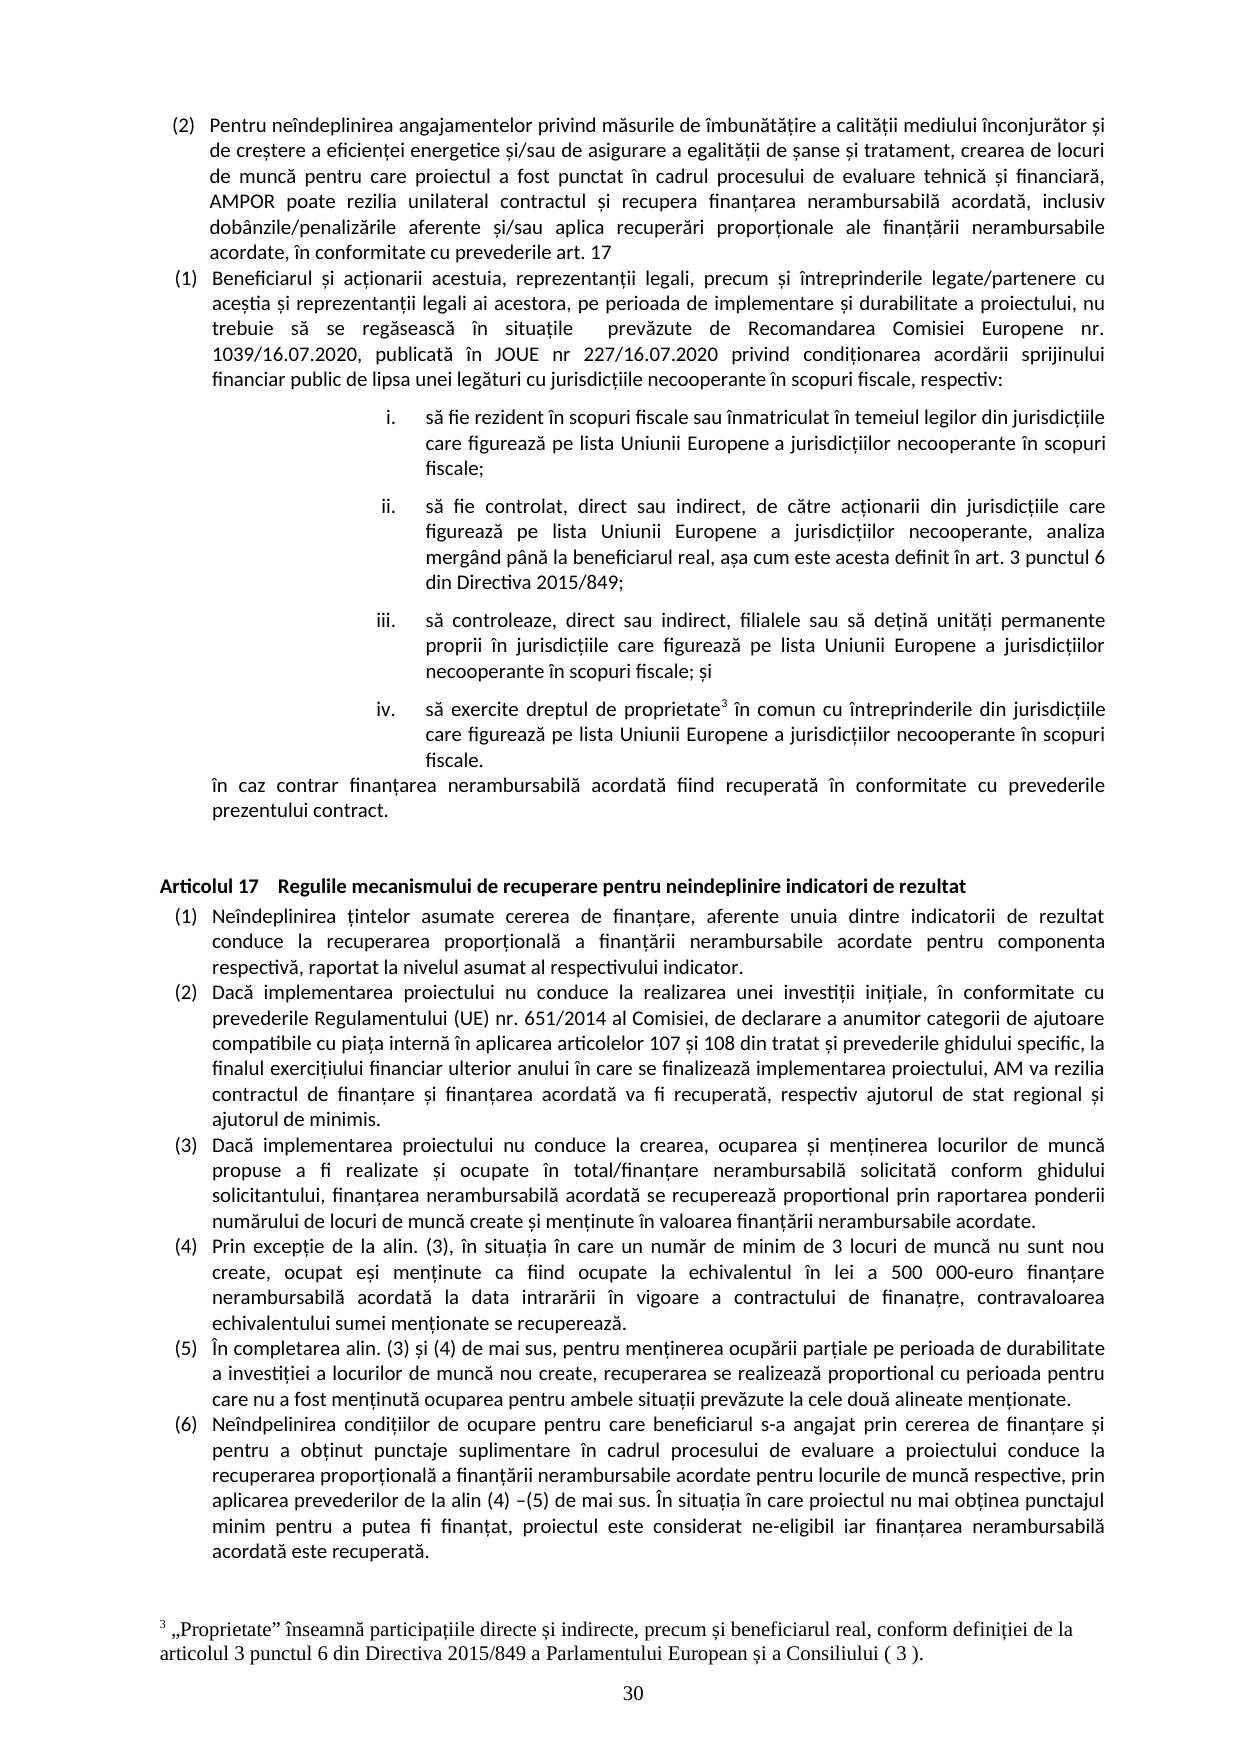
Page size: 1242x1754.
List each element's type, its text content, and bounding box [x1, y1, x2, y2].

list să fie controlat, direct sau indirect, de către acționarii din jurisdicțiile care figurează pe lista Uniunii Europene a jurisdicțiilor necooperante, analiza mergând până la beneficiarul real, așa cum este acesta definit în art. 3 punctul 6 din Directiva 2015/849; [396, 493, 1106, 595]
list să exercite dreptul de proprietate în comun cu întreprinderile din jurisdicțiile care figurează pe lista Uniunii Europene a jurisdicțiilor necooperante în scopuri fiscale. [396, 696, 1106, 772]
list Dacă implementarea proiectului nu conduce la crearea, ocuparea și menținerea locurilor de muncă propuse a fi realizate și ocupate în total/finanțare nerambursabilă solicitată conform ghidului solicitantului, finanțarea nerambursabilă acordată se recuperează proportional prin raportarea ponderii numărului de locuri de muncă create și menținute în valoarea finanțării nerambursabile acordate. [174, 1132, 1106, 1233]
list Prin excepție de la alin. (3), în situația în care un număr de minim de 3 locuri de muncă nu sunt nou create, ocupat eși menținute ca fiind ocupate la echivalentul în lei a 500 000-euro finanțare nerambursabilă acordată la data intrarării în vigoare a contractului de finanațre, contravaloarea echivalentului sumei menționate se recuperează. [174, 1233, 1106, 1335]
list Neîndeplinirea țintelor asumate cererea de finanțare, aferente unuia dintre indicatorii de rezultat conduce la recuperarea proporțională a finanțării nerambursabile acordate pentru componenta respectivă, raportat la nivelul asumat al respectivului indicator. [174, 903, 1106, 979]
list Dacă implementarea proiectului nu conduce la realizarea unei investiții inițiale, în conformitate cu prevederile Regulamentului (UE) nr. 651/2014 al Comisiei, de declarare a anumitor categorii de ajutoare compatibile cu piața internă în aplicarea articolelor 107 și 108 din tratat și prevederile ghidului specific, la finalul exercițiului financiar ulterior anului în care se finalizează implementarea proiectului, AM va rezilia contractul de finanțare și finanțarea acordată va fi recuperată, respectiv ajutorul de stat regional și ajutorul de minimis. [174, 979, 1106, 1132]
list Neîndpelinirea condițiilor de ocupare pentru care beneficiarul s-a angajat prin cererea de finanțare și pentru a obținut punctaje suplimentare în cadrul procesului de evaluare a proiectului conduce la recuperarea proporțională a finanțării nerambursabile acordate pentru locurile de muncă respective, prin aplicarea prevederilor de la alin (4) –(5) de mai sus. În situația în care proiectul nu mai obținea punctajul minim pentru a putea fi finanțat, proiectul este considerat ne-eligibil iar finanțarea nerambursabilă acordată este recuperată. [174, 1411, 1106, 1564]
list Regulile mecanismului de recuperare pentru neindeplinire indicatori de rezultat [159, 873, 1106, 899]
list În completarea alin. (3) și (4) de mai sus, pentru menținerea ocupării parțiale pe perioada de durabilitate a investiției a locurilor de muncă nou create, recuperarea se realizează proportional cu perioada pentru care nu a fost menținută ocuparea pentru ambele situații prevăzute la cele două alineate menționate. [174, 1335, 1106, 1411]
list Beneficiarul și acționarii acestuia, reprezentanții legali, precum și întreprinderile legate/partenere cu aceștia și reprezentanții legali ai acestora, pe perioada de implementare și durabilitate a proiectului, nu trebuie să se regăsească în situațile prevăzute de Recomandarea Comisiei Europene nr. 1039/16.07.2020, publicată în JOUE nr 227/16.07.2020 privind condiționarea acordării sprijinului financiar public de lipsa unei legături cu jurisdicțiile necooperante în scopuri fiscale, respectiv: [174, 265, 1106, 392]
text în caz contrar finanțarea nerambursabilă acordată fiind recuperată în conformitate cu prevederile prezentului contract. [212, 772, 1106, 823]
list să fie rezident în scopuri fiscale sau înmatriculat în temeiul legilor din jurisdicțiile care figurează pe lista Uniunii Europene a jurisdicțiilor necooperante în scopuri fiscale; [396, 404, 1106, 481]
list Pentru neîndeplinirea angajamentelor privind măsurile de îmbunătățire a calității mediului înconjurător și de creștere a eficienței energetice și/sau de asigurare a egalității de șanse și tratament, crearea de locuri de muncă pentru care proiectul a fost punctat în cadrul procesului de evaluare tehnică și financiară, AMPOR poate rezilia unilateral contractul și recupera finanțarea nerambursabilă acordată, inclusiv dobânzile/penalizările aferente și/sau aplica recuperări proporționale ale finanțării nerambursabile acordate, în conformitate cu prevederile art. 17 [172, 112, 1106, 265]
list să controleaze, direct sau indirect, filialele sau să dețină unități permanente proprii în jurisdicțiile care figurează pe lista Uniunii Europene a jurisdicțiilor necooperante în scopuri fiscale; și [396, 607, 1106, 683]
